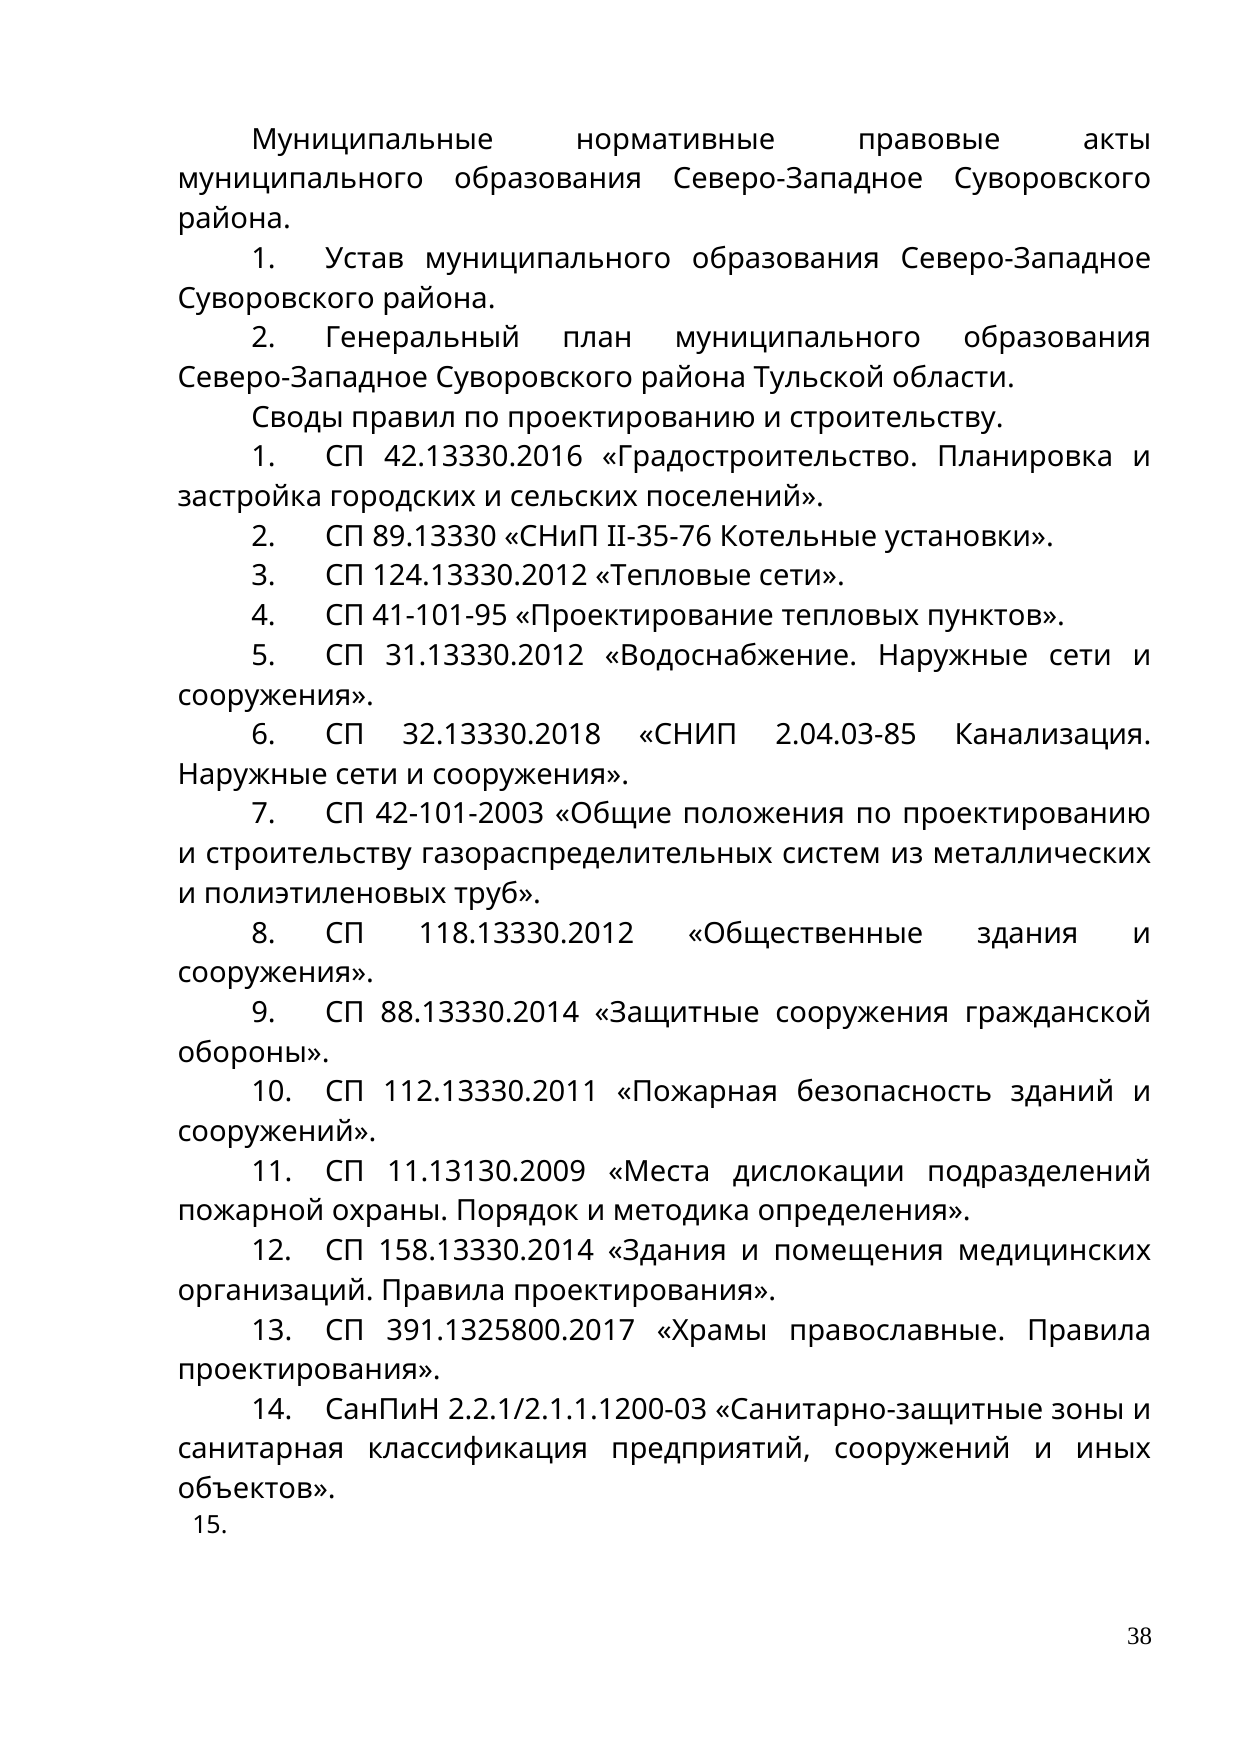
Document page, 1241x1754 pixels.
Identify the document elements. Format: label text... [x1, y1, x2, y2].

list СанПиН 2.2.1/2.1.1.1200-03 «Санитарно-защитные зоны и санитарная классификация предприятий, сооружений и иных объектов». [177, 1388, 1152, 1507]
list СП 118.13330.2012 «Общественные здания и сооружения». [177, 912, 1152, 991]
list СП 391.1325800.2017 «Храмы православные. Правила проектирования». [177, 1309, 1152, 1388]
list СП 32.13330.2018 «СНИП 2.04.03-85 Канализация. Наружные сети и сооружения». [177, 713, 1152, 793]
list СП 41-101-95 «Проектирование тепловых пунктов». [177, 594, 1152, 634]
list СП 11.13130.2009 «Места дислокации подразделений пожарной охраны. Порядок и методика определения». [177, 1150, 1152, 1229]
list СП 31.13330.2012 «Водоснабжение. Наружные сети и сооружения». [177, 634, 1152, 713]
list Генеральный план муниципального образования Северо-Западное Суворовского района Тульской области. [177, 317, 1152, 396]
text Своды правил по проектированию и строительству. [177, 396, 1152, 436]
list СП 42-101-2003 «Общие положения по проектированию и строительству газораспределительных систем из металлических и полиэтиленовых труб». [177, 793, 1152, 912]
list СП 158.13330.2014 «Здания и помещения медицинских организаций. Правила проектирования». [177, 1229, 1152, 1309]
list СП 124.13330.2012 «Тепловые сети». [177, 555, 1152, 594]
text Муниципальные нормативные правовые акты муниципального образования Северо-Западное Суворовского района. [177, 118, 1152, 237]
list СП 88.13330.2014 «Защитные сооружения гражданской обороны». [177, 991, 1152, 1071]
list СП 89.13330 «СНиП II-35-76 Котельные установки». [177, 515, 1152, 555]
list СП 112.13330.2011 «Пожарная безопасность зданий и сооружений». [177, 1071, 1152, 1150]
list СП 42.13330.2016 «Градостроительство. Планировка и застройка городских и сельских поселений». [177, 436, 1152, 515]
list Устав муниципального образования Северо-Западное Суворовского района. [177, 237, 1152, 317]
